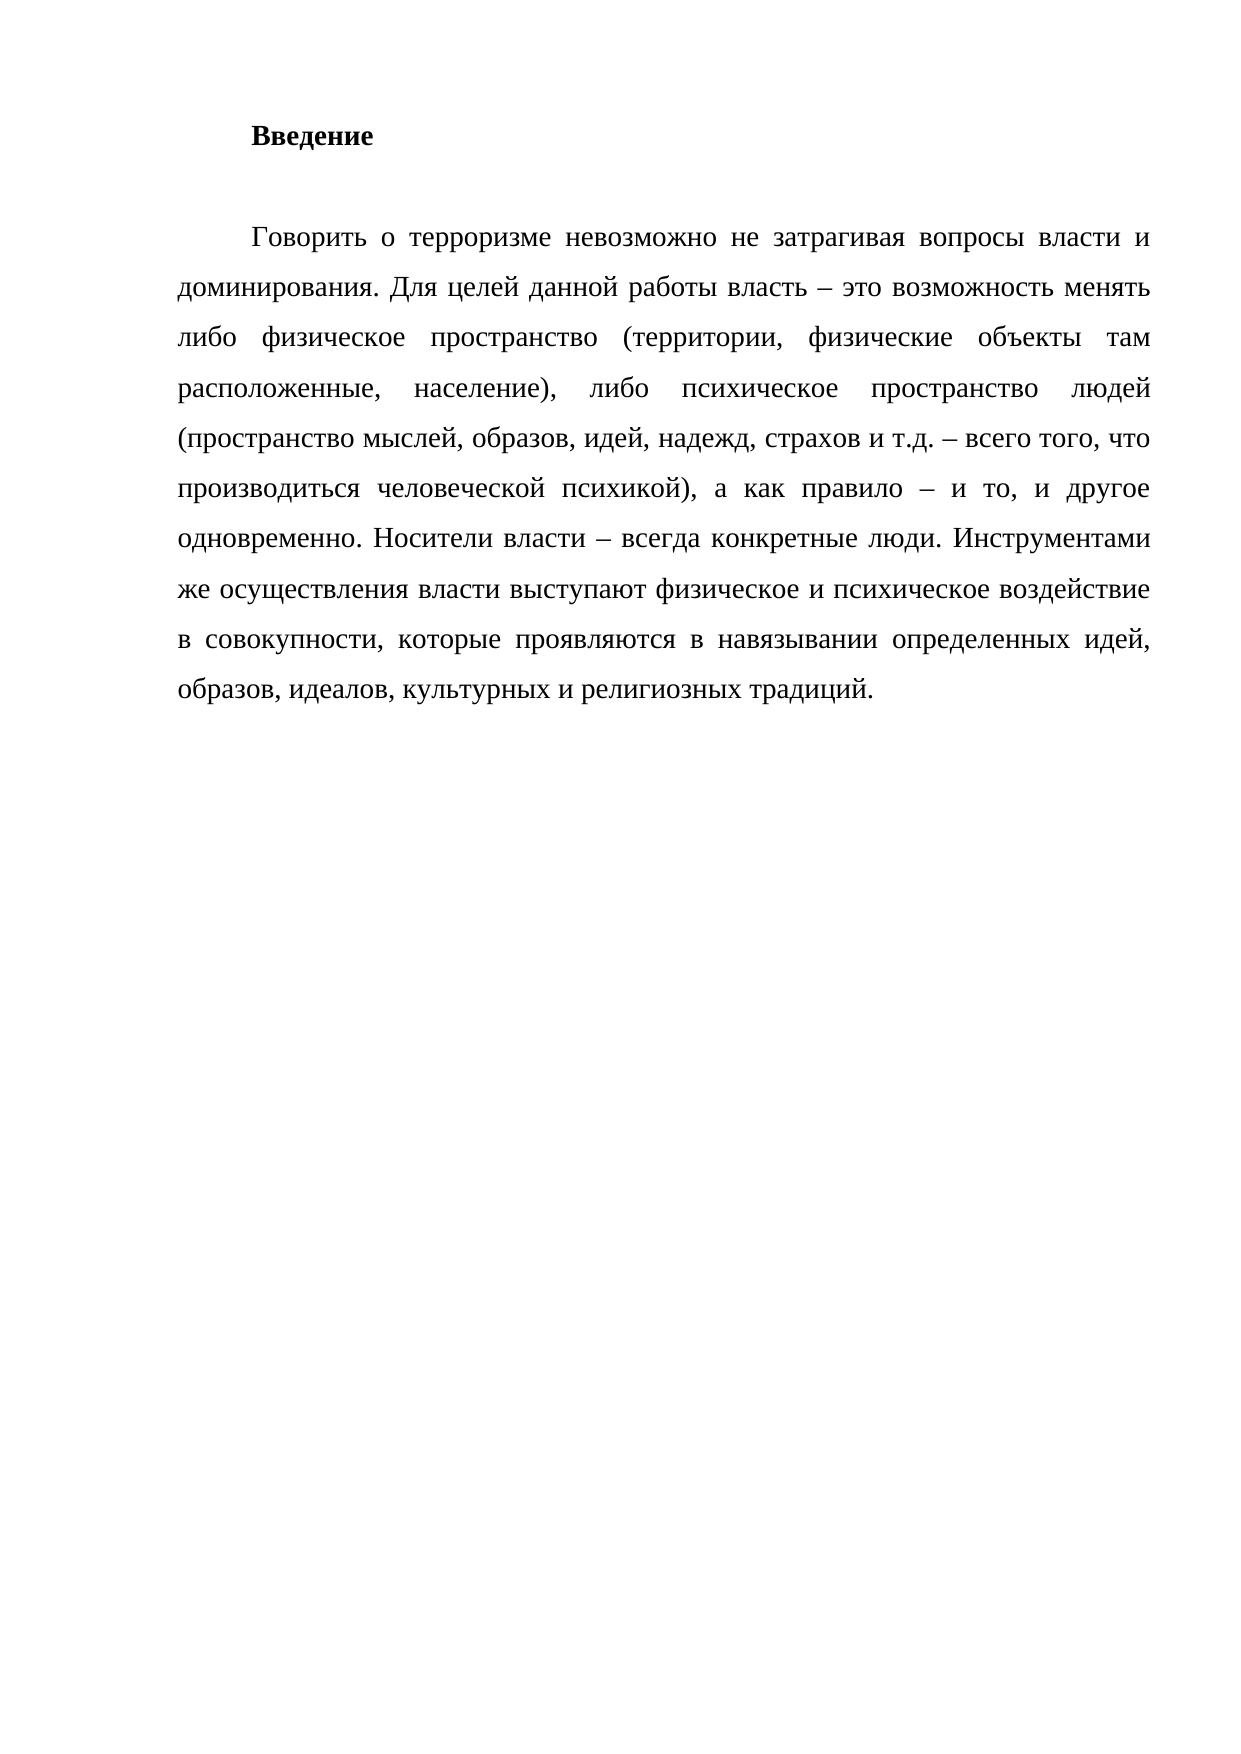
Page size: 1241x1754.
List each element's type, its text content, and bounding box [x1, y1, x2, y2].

text Говорить о терроризме невозможно не затрагивая вопросы власти и доминирования. Для целей данной работы власть – это возможность менять либо физическое пространство (территории, физические объекты там расположенные, население), либо психическое пространство людей (пространство мыслей, образов, идей, надежд, страхов и т.д. – всего того, что производиться человеческой психикой), а как правило – и то, и другое одновременно. Носители власти – всегда конкретные люди. Инструментами же осуществления власти выступают физическое и психическое воздействие в совокупности, которые проявляются в навязывании определенных идей, образов, идеалов, культурных и религиозных традиций. [177, 219, 1152, 705]
text Введение [177, 118, 1152, 152]
